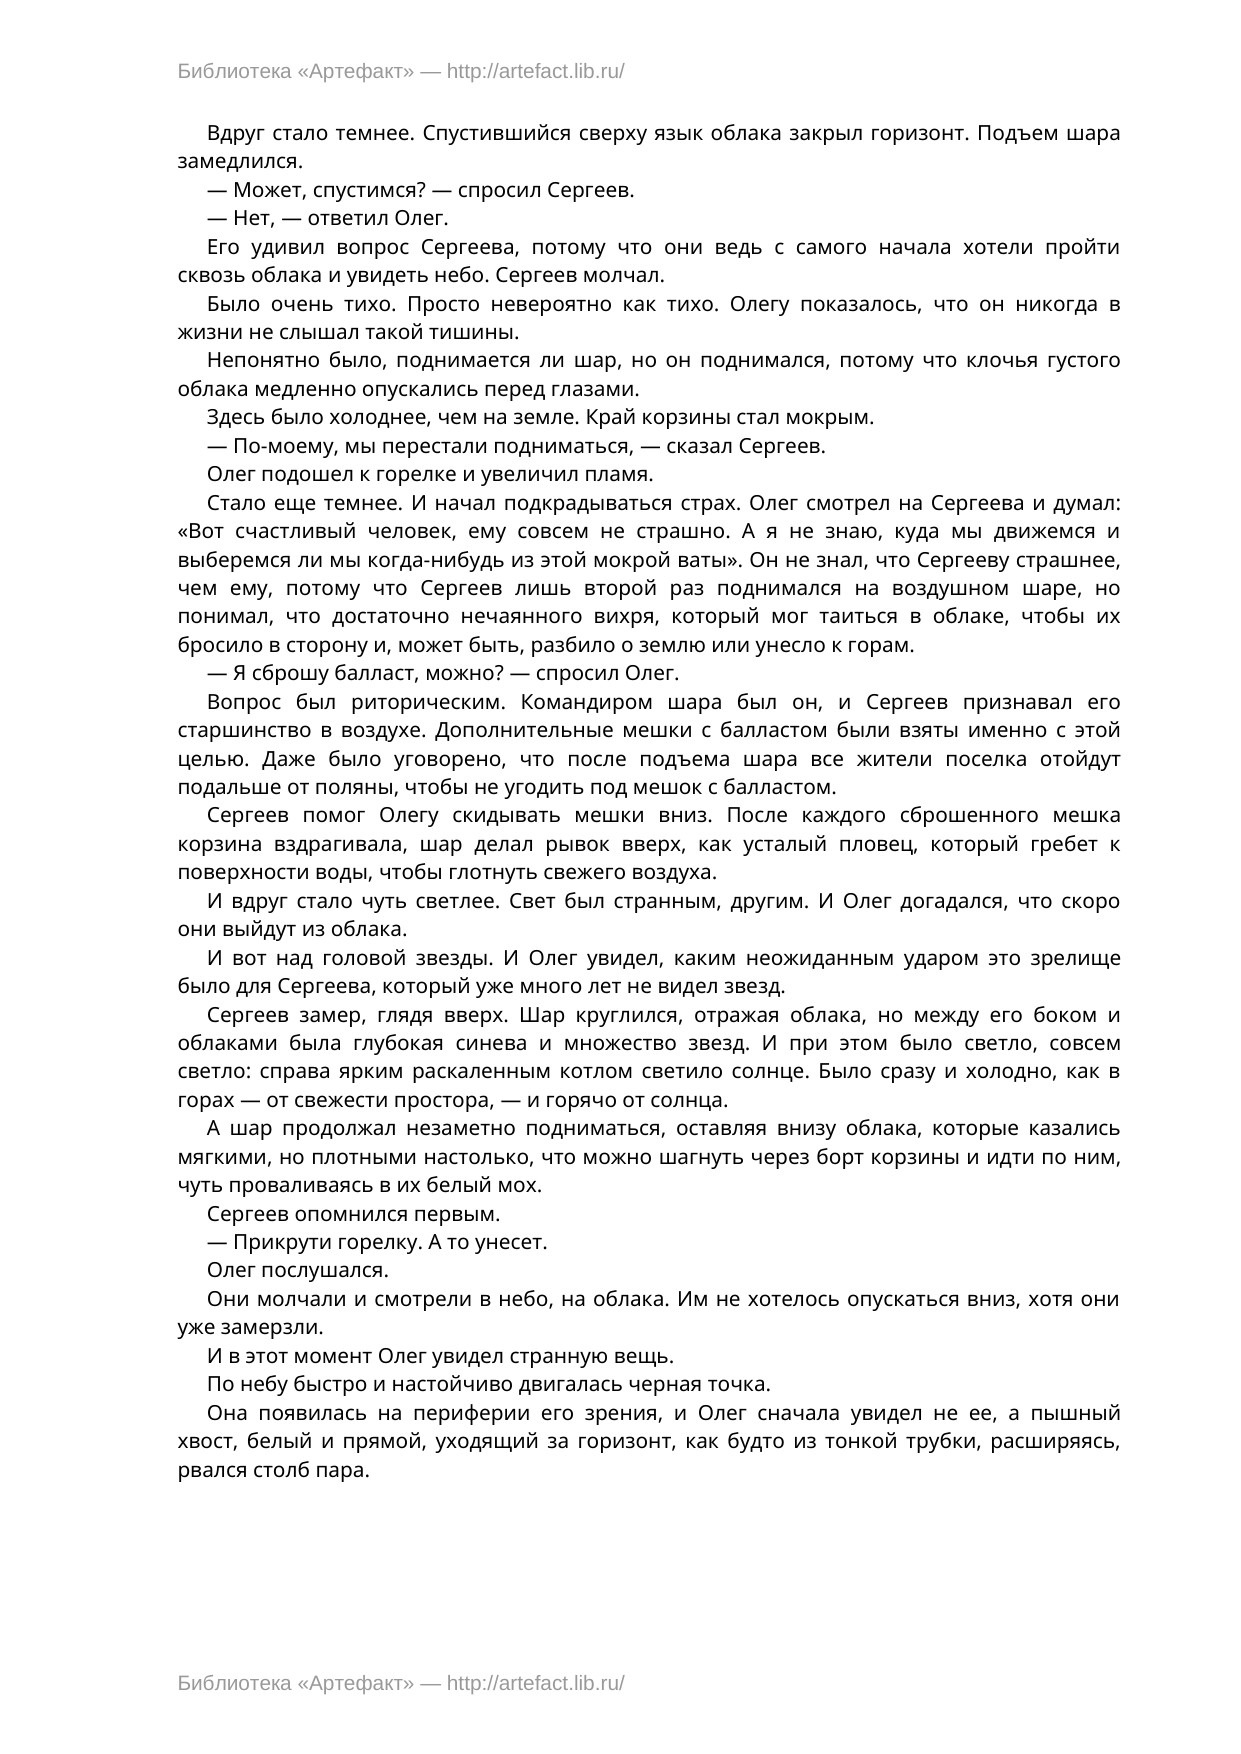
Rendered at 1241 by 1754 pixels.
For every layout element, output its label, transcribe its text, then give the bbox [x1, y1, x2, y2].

text По небу быстро и настойчиво двигалась черная точка. [177, 1369, 1122, 1398]
text Они молчали и смотрели в небо, на облака. Им не хотелось опускаться вниз, хотя они уже замерзли. [177, 1284, 1122, 1341]
text — Нет, — ответил Олег. [177, 203, 1122, 232]
text Сергеев опомнился первым. [177, 1199, 1122, 1227]
text Стало еще темнее. И начал подкрадываться страх. Олег смотрел на Сергеева и думал: «Вот счастливый человек, ему совсем не страшно. А я не знаю, куда мы движемся и выберемся ли мы когда-нибудь из этой мокрой ваты». Он не знал, что Сергееву страшнее, чем ему, потому что Сергеев лишь второй раз поднимался на воздушном шаре, но понимал, что достаточно нечаянного вихря, который мог таиться в облаке, чтобы их бросило в сторону и, может быть, разбило о землю или унесло к горам. [177, 488, 1122, 658]
text Она появилась на периферии его зрения, и Олег сначала увидел не ее, а пышный хвост, белый и прямой, уходящий за горизонт, как будто из тонкой трубки, расширяясь, рвался столб пара. [177, 1398, 1122, 1483]
text Непонятно было, поднимается ли шар, но он поднимался, потому что клочья густого облака медленно опускались перед глазами. [177, 346, 1122, 402]
text Сергеев помог Олегу скидывать мешки вниз. После каждого сброшенного мешка корзина вздрагивала, шар делал рывок вверх, как усталый пловец, который гребет к поверхности воды, чтобы глотнуть свежего воздуха. [177, 801, 1122, 886]
text Вопрос был риторическим. Командиром шара был он, и Сергеев признавал его старшинство в воздухе. Дополнительные мешки с балластом были взяты именно с этой целью. Даже было уговорено, что после подъема шара все жители поселка отойдут подальше от поляны, чтобы не угодить под мешок с балластом. [177, 687, 1122, 801]
text Здесь было холоднее, чем на земле. Край корзины стал мокрым. [177, 402, 1122, 431]
text — По-моему, мы перестали подниматься, — сказал Сергеев. [177, 431, 1122, 459]
text — Прикрути горелку. А то унесет. [177, 1227, 1122, 1256]
text И вот над головой звезды. И Олег увидел, каким неожиданным ударом это зрелище было для Сергеева, который уже много лет не видел звезд. [177, 943, 1122, 1000]
text И в этот момент Олег увидел странную вещь. [177, 1341, 1122, 1369]
text — Может, спустимся? — спросил Сергеев. [177, 175, 1122, 203]
text Олег подошел к горелке и увеличил пламя. [177, 459, 1122, 488]
text Вдруг стало темнее. Спустившийся сверху язык облака закрыл горизонт. Подъем шара замедлился. [177, 118, 1122, 175]
text А шар продолжал незаметно подниматься, оставляя внизу облака, которые казались мягкими, но плотными настолько, что можно шагнуть через борт корзины и идти по ним, чуть проваливаясь в их белый мох. [177, 1113, 1122, 1199]
text Сергеев замер, глядя вверх. Шар круглился, отражая облака, но между его боком и облаками была глубокая синева и множество звезд. И при этом было светло, совсем светло: справа ярким раскаленным котлом светило солнце. Было сразу и холодно, как в горах — от свежести простора, — и горячо от солнца. [177, 1000, 1122, 1113]
text Было очень тихо. Просто невероятно как тихо. Олегу показалось, что он никогда в жизни не слышал такой тишины. [177, 289, 1122, 346]
text — Я сброшу балласт, можно? — спросил Олег. [177, 658, 1122, 687]
text И вдруг стало чуть светлее. Свет был странным, другим. И Олег догадался, что скоро они выйдут из облака. [177, 886, 1122, 943]
text Олег послушался. [177, 1256, 1122, 1284]
text Его удивил вопрос Сергеева, потому что они ведь с самого начала хотели пройти сквозь облака и увидеть небо. Сергеев молчал. [177, 232, 1122, 289]
